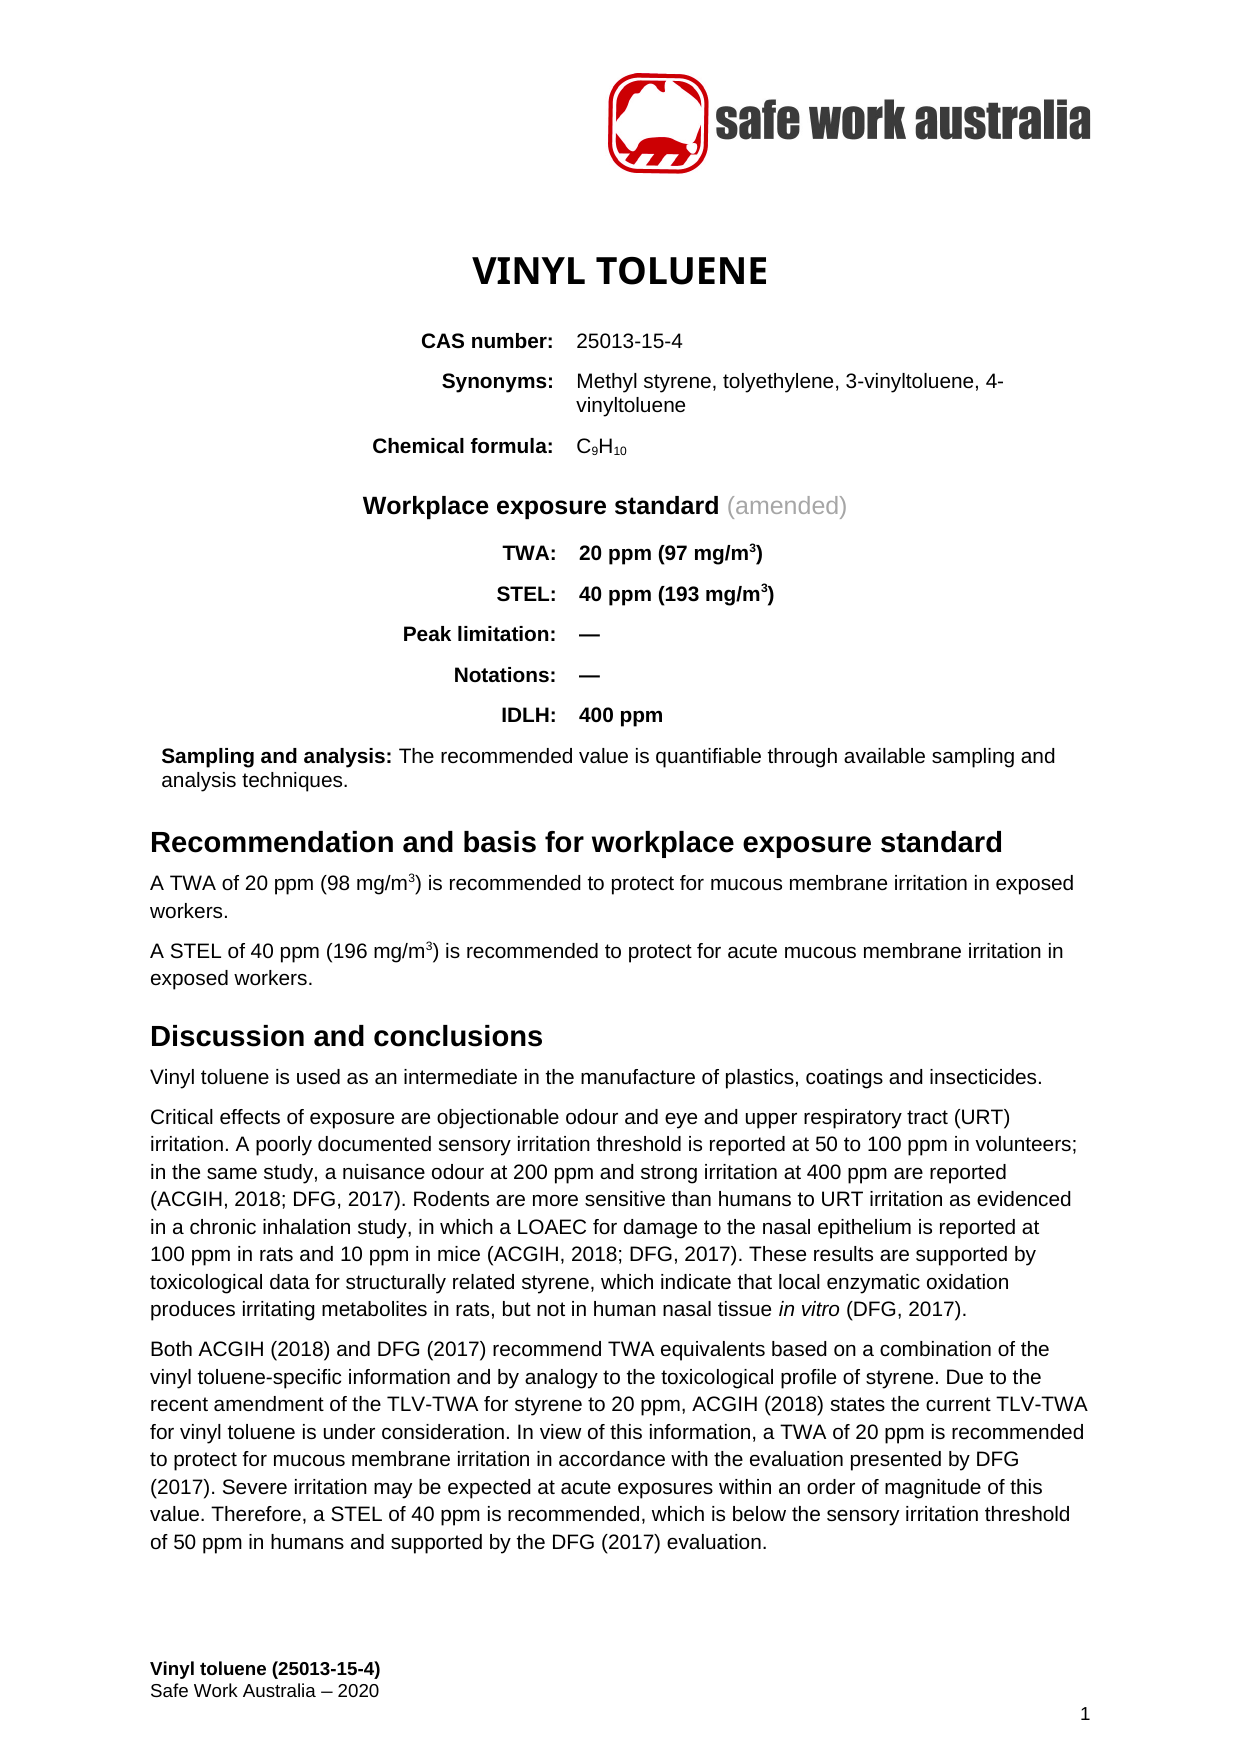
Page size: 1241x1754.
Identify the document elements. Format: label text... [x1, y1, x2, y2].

table_header 20 ppm (97 mg/m3) [568, 533, 1090, 573]
subtitle Discussion and conclusions [150, 1019, 1090, 1052]
table_cell — [568, 654, 1090, 695]
table_header CAS number: [150, 320, 565, 361]
text A TWA of 20 ppm (98 mg/m3) is recommended to protect for mucous membrane irritation in exposed workers. [150, 871, 1090, 923]
table_cell IDLH: [150, 695, 568, 736]
table_cell 40 ppm (193 mg/m3) [568, 573, 1090, 614]
text A STEL of 40 ppm (196 mg/m3) is recommended to protect for acute mucous membrane irritation in exposed workers. [150, 939, 1090, 990]
table_header TWA: [150, 533, 568, 573]
table_cell Synonyms: [150, 361, 565, 426]
text Critical effects of exposure are objectionable odour and eye and upper respiratory tract (URT) irritation. A poorly documented sensory irritation threshold is reported at 50 to 100 ppm in volunteers; in the same study, a nuisance odour at 200 ppm and strong irritation at 400 ppm are reported (ACGIH, 2018; DFG, 2017). Rodents are more sensitive than humans to URT irritation as evidenced in a chronic inhalation study, in which a LOAEC for damage to the nasal epithelium is reported at 100 ppm in rats and 10 ppm in mice (ACGIH, 2018; DFG, 2017). These results are supported by toxicological data for structurally related styrene, which indicate that local enzymatic oxidation produces irritating metabolites in rats, but not in human nasal tissue in vitro (DFG, 2017). [150, 1105, 1090, 1321]
picture [605, 73, 1091, 174]
subtitle Recommendation and basis for workplace exposure standard [150, 825, 1090, 859]
table_cell 400 ppm [568, 695, 1090, 736]
table_cell C9H10 [565, 426, 1090, 466]
table_cell Peak limitation: [150, 614, 568, 654]
text Workplace exposure standard [150, 491, 1090, 520]
text Both ACGIH (2018) and DFG (2017) recommend TWA equivalents based on a combination of the vinyl toluene-specific information and by analogy to the toxicological profile of styrene. Due to the recent amendment of the TLV-TWA for styrene to 20 ppm, ACGIH (2018) states the current TLV-TWA for vinyl toluene is under consideration. In view of this information, a TWA of 20 ppm is recommended to protect for mucous membrane irritation in accordance with the evaluation presented by DFG (2017). Severe irritation may be expected at acute exposures within an order of magnitude of this value. Therefore, a STEL of 40 ppm is recommended, which is below the sensory irritation threshold of 50 ppm in humans and supported by the DFG (2017) evaluation. [150, 1337, 1090, 1554]
table_header 25013-15-4 [565, 320, 1090, 361]
table_cell Chemical formula: [150, 426, 565, 466]
table_cell STEL: [150, 573, 568, 614]
text Vinyl toluene is used as an intermediate in the manufacture of plastics, coatings and insecticides. [150, 1065, 1090, 1089]
table_cell — [568, 614, 1090, 654]
table_cell Notations: [150, 654, 568, 695]
table_cell Sampling and analysis: [150, 736, 1090, 800]
table_cell Methyl styrene, tolyethylene, 3-vinyltoluene, 4-vinyltoluene [565, 361, 1090, 426]
